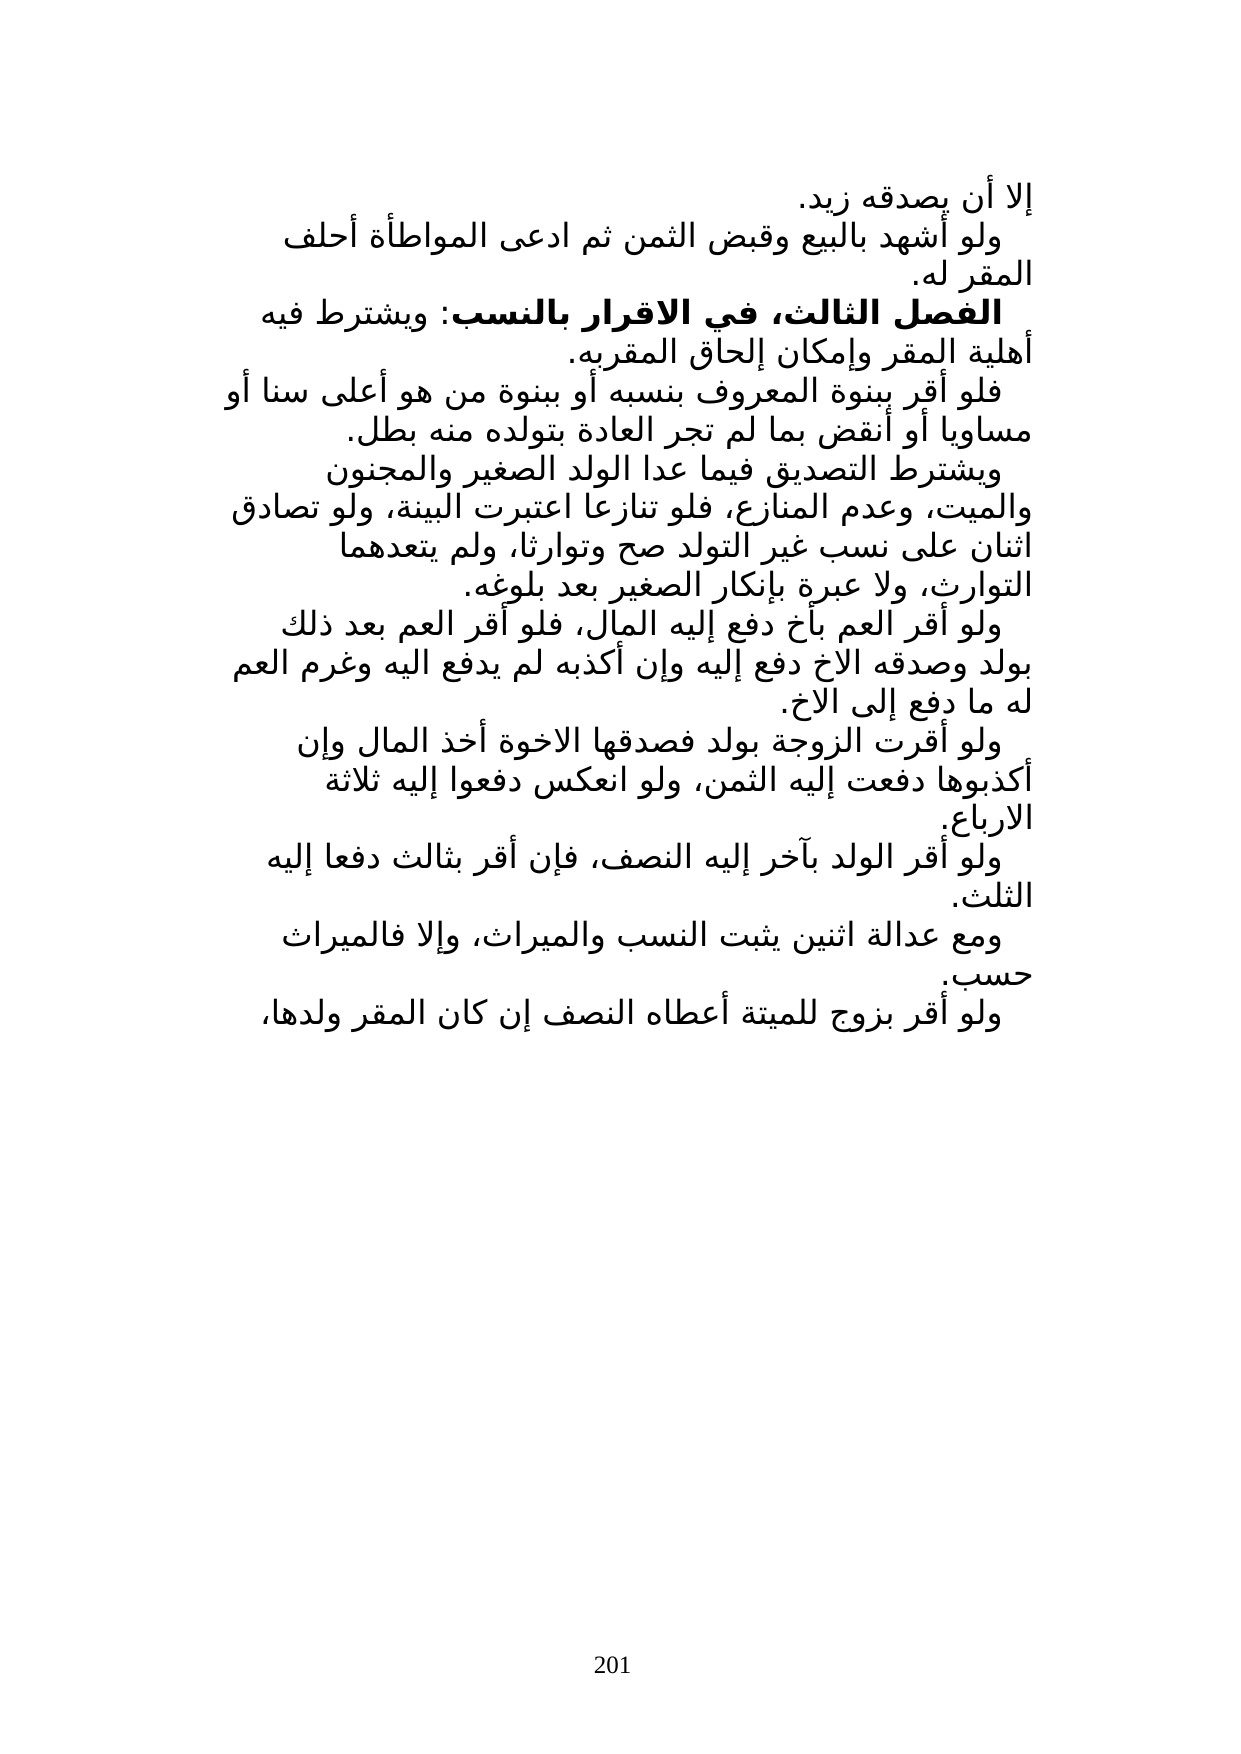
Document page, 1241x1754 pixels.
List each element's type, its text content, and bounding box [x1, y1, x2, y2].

text ومع عدالة اثنين يثبت النسب والميراث، وإلا فالميراث حسب. [222, 915, 1033, 993]
text ويشترط التصديق فيما عدا الولد الصغير والمجنون والميت، وعدم المنازع، فلو تنازعا اعتبرت البينة، ولو تصادق اثنان على نسب غير التولد صح وتوارثا، ولم يتعدهما التوارث، ولا عبرة بإنكار الصغير بعد بلوغه. [222, 449, 1033, 604]
text ولو أقر العم بأخ دفع إليه المال، فلو أقر العم بعد ذلك بولد وصدقه الاخ دفع إليه وإن أكذبه لم يدفع اليه وغرم العم له ما دفع إلى الاخ. [222, 604, 1033, 721]
text ولو أقر الولد بآخر إليه النصف، فإن أقر بثالث دفعا إليه الثلث. [222, 838, 1033, 915]
text فلو أقر ببنوة المعروف بنسبه أو ببنوة من هو أعلى سنا أو مساويا أو أنقض بما لم تجر العادة بتولده منه بطل. [222, 371, 1033, 449]
text إلا أن يصدقه زيد. [222, 177, 1033, 216]
text الفصل الثالث، في الاقرار بالنسب: ويشترط فيه أهلية المقر وإمكان إلحاق المقربه. [222, 294, 1033, 371]
text ولو أقرت الزوجة بولد فصدقها الاخوة أخذ المال وإن أكذبوها دفعت إليه الثمن، ولو انعكس دفعوا إليه ثلاثة الارباع. [222, 721, 1033, 838]
text ولو أقر بزوج للميتة أعطاه النصف إن كان المقر ولدها، [222, 993, 1033, 1032]
text ولو أشهد بالبيع وقبض الثمن ثم ادعى المواطأة أحلف المقر له. [222, 216, 1033, 294]
